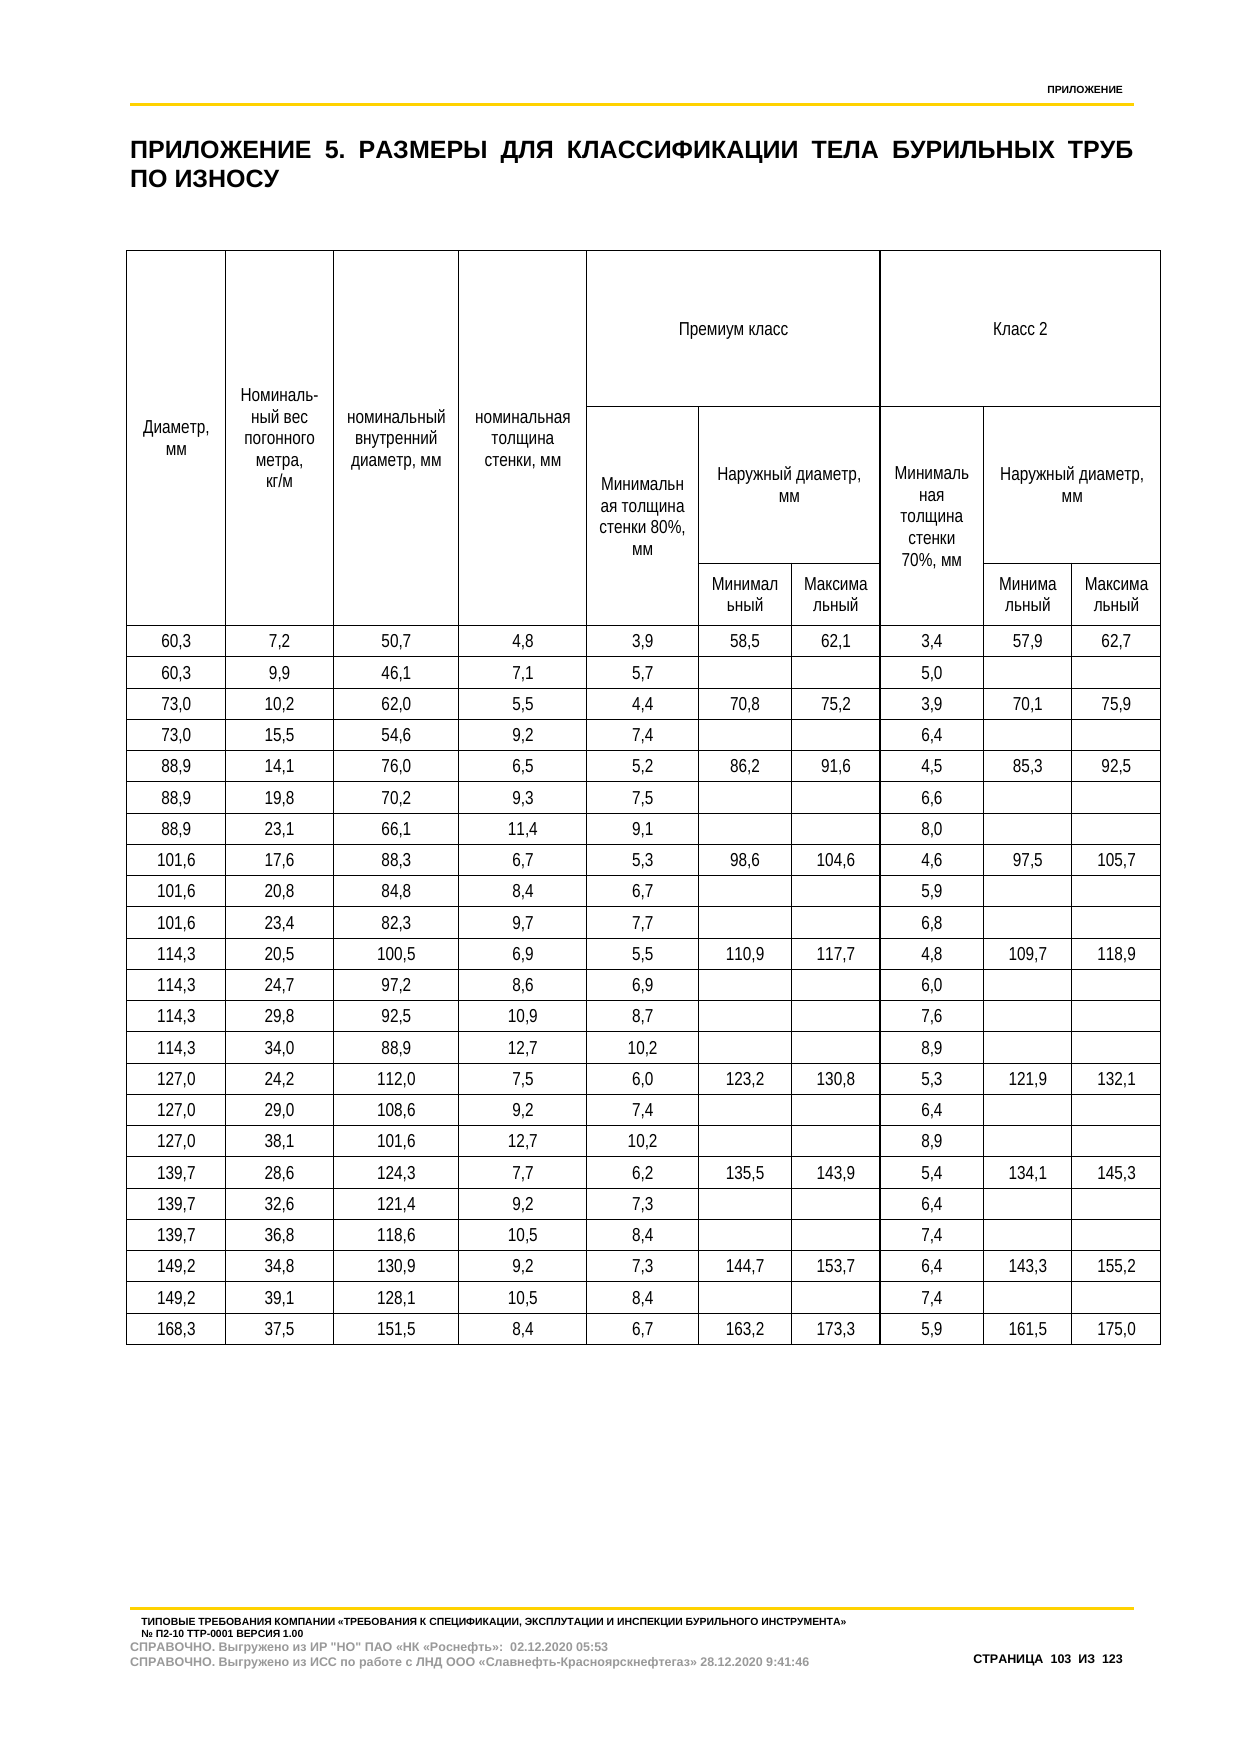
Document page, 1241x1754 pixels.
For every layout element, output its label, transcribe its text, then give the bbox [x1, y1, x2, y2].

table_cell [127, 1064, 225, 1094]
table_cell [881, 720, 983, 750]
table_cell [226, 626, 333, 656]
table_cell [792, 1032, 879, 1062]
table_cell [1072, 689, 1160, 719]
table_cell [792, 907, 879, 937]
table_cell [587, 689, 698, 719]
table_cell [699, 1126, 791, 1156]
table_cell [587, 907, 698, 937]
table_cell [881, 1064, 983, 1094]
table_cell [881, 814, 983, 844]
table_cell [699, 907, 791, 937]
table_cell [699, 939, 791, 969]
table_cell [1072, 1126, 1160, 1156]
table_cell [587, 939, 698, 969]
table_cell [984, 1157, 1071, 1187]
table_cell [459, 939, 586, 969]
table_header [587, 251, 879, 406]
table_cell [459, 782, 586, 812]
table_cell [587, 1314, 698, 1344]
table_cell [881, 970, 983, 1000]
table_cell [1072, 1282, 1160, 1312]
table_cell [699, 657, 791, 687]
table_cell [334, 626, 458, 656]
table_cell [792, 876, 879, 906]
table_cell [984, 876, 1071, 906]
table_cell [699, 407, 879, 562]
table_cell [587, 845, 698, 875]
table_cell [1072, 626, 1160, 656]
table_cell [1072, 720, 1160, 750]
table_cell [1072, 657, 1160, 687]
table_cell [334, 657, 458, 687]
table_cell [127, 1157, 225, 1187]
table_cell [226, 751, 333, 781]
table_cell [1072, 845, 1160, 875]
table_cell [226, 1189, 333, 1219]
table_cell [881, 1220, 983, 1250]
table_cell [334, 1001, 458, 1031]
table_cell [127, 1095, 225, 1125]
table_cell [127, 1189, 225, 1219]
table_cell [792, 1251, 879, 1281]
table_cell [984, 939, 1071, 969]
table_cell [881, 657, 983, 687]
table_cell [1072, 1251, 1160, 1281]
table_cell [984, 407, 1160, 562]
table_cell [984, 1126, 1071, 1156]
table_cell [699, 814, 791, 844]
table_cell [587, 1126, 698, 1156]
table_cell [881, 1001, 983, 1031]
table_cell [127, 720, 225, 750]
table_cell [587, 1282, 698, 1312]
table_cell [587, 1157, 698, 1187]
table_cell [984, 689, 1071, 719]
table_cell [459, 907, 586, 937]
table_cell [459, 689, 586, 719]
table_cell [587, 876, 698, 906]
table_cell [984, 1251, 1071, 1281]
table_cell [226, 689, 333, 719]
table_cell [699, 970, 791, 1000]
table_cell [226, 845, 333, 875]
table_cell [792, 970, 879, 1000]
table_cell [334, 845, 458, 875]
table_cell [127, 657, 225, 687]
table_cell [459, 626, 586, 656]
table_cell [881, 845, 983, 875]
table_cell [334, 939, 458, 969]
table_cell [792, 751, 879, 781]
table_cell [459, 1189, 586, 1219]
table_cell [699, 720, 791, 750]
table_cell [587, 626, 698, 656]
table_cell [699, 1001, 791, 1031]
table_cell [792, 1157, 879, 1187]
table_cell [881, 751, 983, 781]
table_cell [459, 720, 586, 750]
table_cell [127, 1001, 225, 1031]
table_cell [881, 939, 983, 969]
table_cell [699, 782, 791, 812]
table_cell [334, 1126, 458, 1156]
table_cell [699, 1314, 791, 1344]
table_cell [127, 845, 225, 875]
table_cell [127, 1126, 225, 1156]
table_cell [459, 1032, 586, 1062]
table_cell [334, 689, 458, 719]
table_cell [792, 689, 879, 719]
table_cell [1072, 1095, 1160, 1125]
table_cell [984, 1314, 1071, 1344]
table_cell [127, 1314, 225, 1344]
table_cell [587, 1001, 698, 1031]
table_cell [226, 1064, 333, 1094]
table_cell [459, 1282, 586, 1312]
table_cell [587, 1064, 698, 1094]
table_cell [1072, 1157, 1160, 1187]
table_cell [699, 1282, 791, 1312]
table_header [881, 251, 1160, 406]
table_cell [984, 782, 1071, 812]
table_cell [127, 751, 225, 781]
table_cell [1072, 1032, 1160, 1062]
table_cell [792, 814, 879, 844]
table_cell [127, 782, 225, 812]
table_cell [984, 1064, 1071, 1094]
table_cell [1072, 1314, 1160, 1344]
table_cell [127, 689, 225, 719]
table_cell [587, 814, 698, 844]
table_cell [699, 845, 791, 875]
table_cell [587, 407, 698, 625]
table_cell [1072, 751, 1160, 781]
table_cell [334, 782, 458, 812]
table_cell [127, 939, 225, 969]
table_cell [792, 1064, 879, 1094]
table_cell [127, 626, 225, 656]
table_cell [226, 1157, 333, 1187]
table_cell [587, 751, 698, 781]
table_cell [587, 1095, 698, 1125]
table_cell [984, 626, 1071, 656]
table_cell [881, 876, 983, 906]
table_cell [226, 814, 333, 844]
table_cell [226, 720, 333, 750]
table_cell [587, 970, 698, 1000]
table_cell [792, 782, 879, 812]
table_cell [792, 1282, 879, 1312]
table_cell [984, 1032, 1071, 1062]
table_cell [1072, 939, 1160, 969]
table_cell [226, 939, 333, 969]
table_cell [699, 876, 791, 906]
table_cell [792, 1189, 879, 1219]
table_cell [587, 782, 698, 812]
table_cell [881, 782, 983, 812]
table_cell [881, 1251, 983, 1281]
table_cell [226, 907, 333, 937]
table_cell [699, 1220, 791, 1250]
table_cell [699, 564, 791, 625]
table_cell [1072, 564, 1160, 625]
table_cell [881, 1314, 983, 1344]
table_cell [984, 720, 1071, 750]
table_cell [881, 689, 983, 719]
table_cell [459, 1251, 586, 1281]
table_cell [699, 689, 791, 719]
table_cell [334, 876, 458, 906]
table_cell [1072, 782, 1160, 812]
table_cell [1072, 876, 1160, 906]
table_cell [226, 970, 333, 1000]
subtitle ПРИЛОЖЕНИЕ 5. РАЗМЕРЫ ДЛЯ КЛАССИФИКАЦИИ ТЕЛА БУРИЛЬНЫХ ТРУБ ПО ИЗНОСУ [130, 135, 1134, 192]
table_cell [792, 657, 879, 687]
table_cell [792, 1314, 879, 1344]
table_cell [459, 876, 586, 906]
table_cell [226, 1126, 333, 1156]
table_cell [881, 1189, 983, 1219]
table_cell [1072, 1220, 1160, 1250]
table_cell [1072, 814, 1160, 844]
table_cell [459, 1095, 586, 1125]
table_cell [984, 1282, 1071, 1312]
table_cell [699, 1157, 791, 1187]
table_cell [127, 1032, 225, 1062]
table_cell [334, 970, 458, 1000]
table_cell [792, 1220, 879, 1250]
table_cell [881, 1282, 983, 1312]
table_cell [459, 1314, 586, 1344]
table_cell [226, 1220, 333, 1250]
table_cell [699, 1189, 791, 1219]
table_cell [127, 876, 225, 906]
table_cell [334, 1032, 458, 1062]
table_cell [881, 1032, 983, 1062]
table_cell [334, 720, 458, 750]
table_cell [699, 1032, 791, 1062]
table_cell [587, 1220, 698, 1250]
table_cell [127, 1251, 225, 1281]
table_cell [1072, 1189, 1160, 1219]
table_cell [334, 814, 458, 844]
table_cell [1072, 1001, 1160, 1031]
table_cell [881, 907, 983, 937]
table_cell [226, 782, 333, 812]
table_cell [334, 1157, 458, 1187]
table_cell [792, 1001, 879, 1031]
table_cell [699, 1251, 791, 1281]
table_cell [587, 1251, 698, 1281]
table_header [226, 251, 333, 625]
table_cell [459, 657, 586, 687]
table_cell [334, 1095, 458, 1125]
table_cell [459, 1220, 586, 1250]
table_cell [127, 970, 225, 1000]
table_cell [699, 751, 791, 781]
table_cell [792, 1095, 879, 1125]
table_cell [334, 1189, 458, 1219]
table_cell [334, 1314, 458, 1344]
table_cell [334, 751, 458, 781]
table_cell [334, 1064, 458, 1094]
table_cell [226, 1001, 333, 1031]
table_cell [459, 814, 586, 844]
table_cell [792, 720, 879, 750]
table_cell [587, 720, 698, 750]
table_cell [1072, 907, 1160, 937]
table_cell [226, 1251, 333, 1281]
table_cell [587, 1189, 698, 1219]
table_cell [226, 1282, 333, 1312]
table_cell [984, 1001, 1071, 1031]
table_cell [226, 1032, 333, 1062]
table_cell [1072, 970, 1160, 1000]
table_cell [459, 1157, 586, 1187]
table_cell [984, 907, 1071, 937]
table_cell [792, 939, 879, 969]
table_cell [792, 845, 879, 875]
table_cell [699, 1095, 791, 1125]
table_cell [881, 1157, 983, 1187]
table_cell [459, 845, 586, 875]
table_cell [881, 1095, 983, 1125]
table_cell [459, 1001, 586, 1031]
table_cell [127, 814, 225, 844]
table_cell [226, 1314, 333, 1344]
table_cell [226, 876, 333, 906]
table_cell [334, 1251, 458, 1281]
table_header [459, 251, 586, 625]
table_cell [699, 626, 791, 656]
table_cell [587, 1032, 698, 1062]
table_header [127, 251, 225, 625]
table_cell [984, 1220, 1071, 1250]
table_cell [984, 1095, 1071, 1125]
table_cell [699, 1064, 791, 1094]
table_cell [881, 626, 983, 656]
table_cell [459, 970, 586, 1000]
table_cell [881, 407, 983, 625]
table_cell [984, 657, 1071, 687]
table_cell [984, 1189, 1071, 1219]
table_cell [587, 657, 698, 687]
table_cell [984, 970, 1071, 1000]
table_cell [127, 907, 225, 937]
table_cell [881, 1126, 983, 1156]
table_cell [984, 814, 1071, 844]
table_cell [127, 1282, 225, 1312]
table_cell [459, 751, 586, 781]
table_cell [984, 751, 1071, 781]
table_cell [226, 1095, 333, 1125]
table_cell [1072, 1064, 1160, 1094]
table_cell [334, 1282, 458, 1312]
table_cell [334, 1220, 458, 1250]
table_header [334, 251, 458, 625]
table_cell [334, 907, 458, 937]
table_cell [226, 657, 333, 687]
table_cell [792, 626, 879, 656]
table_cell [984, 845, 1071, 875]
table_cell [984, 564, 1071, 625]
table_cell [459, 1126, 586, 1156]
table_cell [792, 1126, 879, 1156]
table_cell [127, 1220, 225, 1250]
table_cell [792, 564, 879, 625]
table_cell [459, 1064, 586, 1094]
